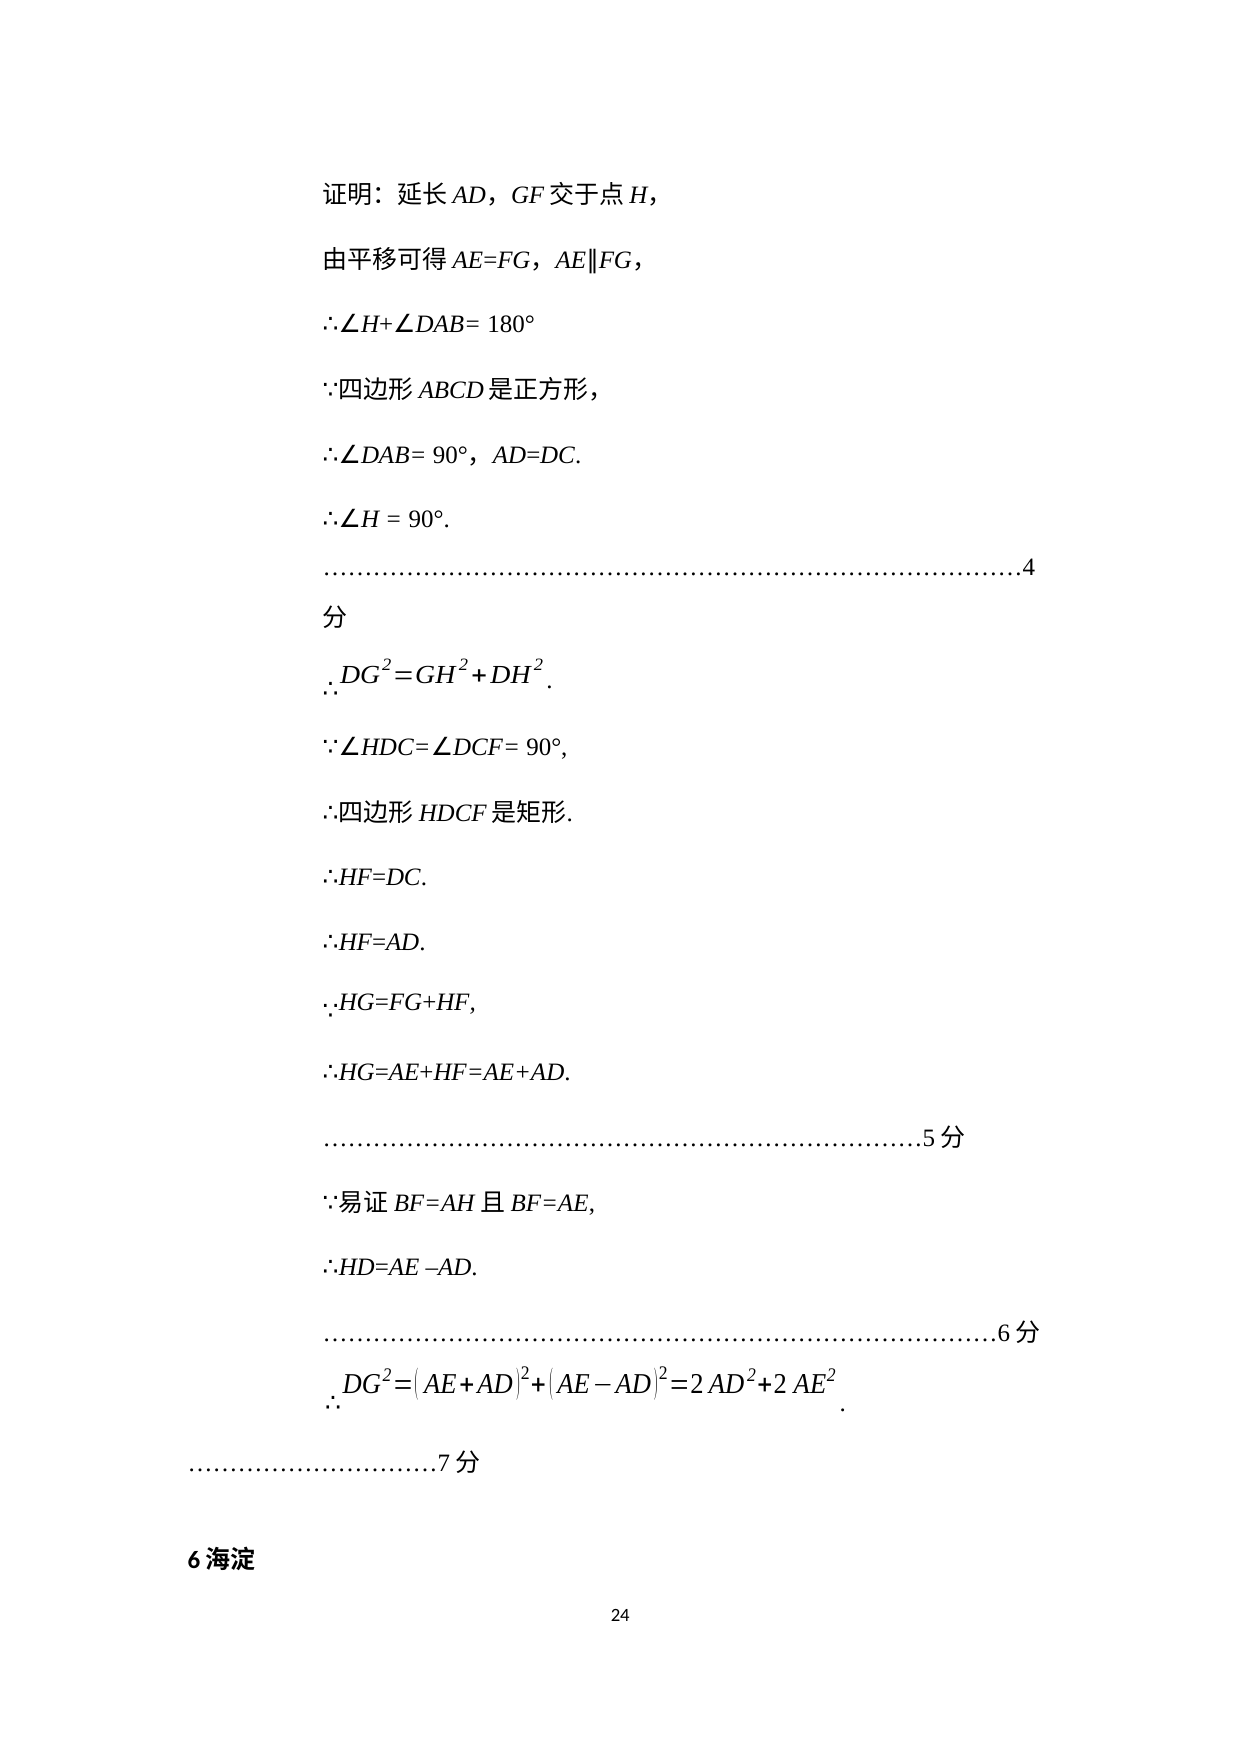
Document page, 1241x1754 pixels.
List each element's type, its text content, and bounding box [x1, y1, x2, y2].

text ∴∠DAB= 90°，AD=DC. [322, 420, 1053, 485]
text ∵HG=FG+HF, [322, 973, 1053, 1038]
text ∴∠H = 90°. …………………………………………………………………………4分 [322, 485, 1053, 648]
text ∵易证BF=AH 且BF=AE, [322, 1168, 1053, 1233]
text ∴HF=DC. [322, 843, 1053, 908]
text ∴四边形HDCF是矩形. [322, 778, 1053, 843]
text ∴∠H+∠DAB= 180° [322, 290, 1053, 355]
text ∴HF=AD. [322, 908, 1053, 973]
text 6海淀 [187, 1525, 1053, 1590]
text ∴. …………………………7分 [187, 1363, 1053, 1493]
text 由平移可得AE=FG，AE∥FG， [322, 225, 1053, 290]
text ∵∠HDC=∠DCF= 90°, [322, 713, 1053, 778]
text ∴. [322, 648, 1053, 713]
text ∵四边形ABCD是正方形， [322, 355, 1053, 420]
text 证明：延长AD，GF交于点H， [322, 160, 1053, 225]
text ∴HG=AE+HF=AE+AD. ………………………………………………………………5分 [322, 1038, 1053, 1168]
text ∴HD=AE –AD. ………………………………………………………………………6分 [322, 1233, 1053, 1363]
